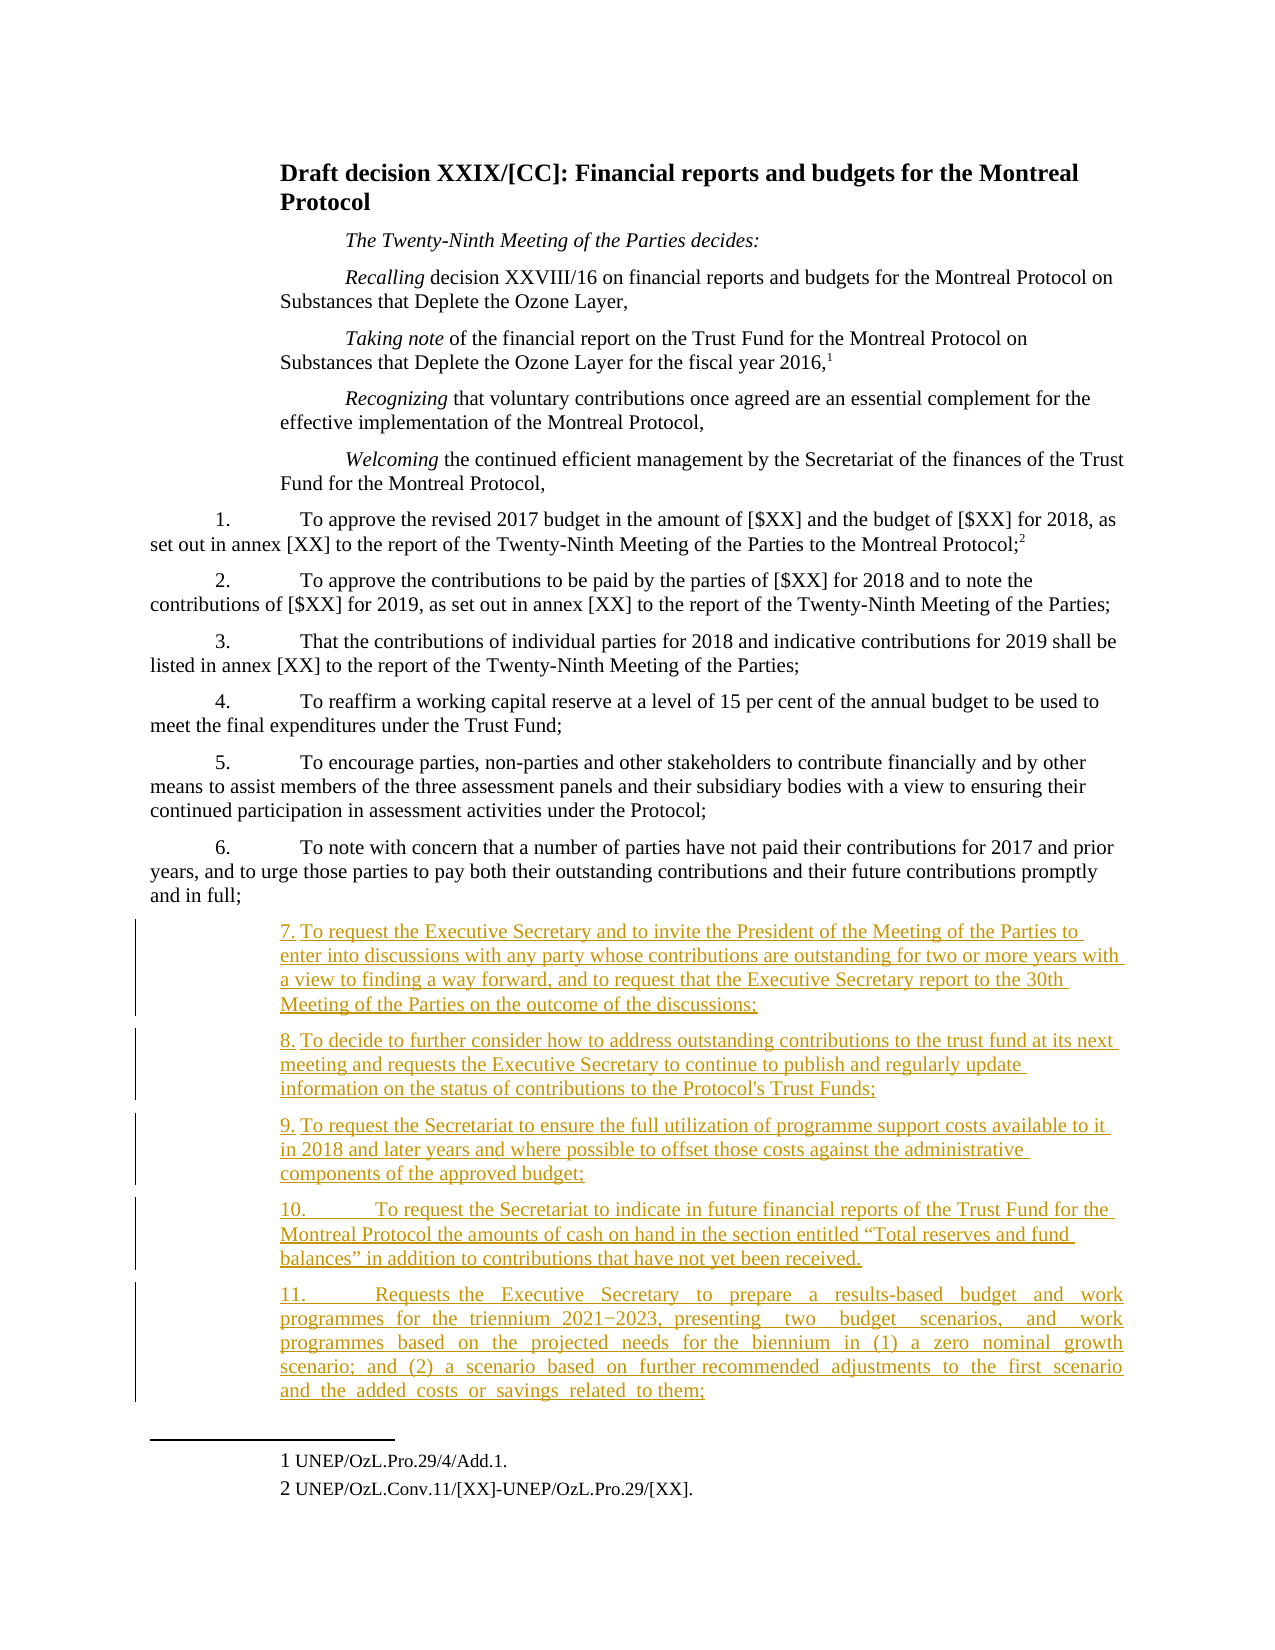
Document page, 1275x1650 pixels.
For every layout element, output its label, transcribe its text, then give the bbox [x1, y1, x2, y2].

list To encourage parties, non-parties and other stakeholders to contribute financially and by other means to assist members of the three assessment panels and their subsidiary bodies with a view to ensuring their continued participation in assessment activities under the Protocol; [150, 750, 1125, 822]
list To approve the revised 2017 budget in the amount of [$XX] and the budget of [$XX] for 2018, as set out in annex [XX] to the report of the Twenty-Ninth Meeting of the Parties to the Montreal Protocol; [150, 507, 1125, 556]
text Welcoming the continued efficient management by the Secretariat of the finances of the Trust Fund for the Montreal Protocol, [280, 447, 1125, 495]
text Draft decision XXIX/[CC]: Financial reports and budgets for the Montreal Protocol [150, 158, 1095, 216]
list To note with concern that a number of parties have not paid their contributions for 2017 and prior years, and to urge those parties to pay both their outstanding contributions and their future contributions promptly and in full; [150, 834, 1125, 907]
text Recalling decision XXVIII/16 on financial reports and budgets for the Montreal Protocol on Substances that Deplete the Ozone Layer, [280, 265, 1125, 313]
text The Twenty-Ninth Meeting of the Parties decides: [280, 228, 1125, 252]
list To reaffirm a working capital reserve at a level of 15 per cent of the annual budget to be used to meet the final expenditures under the Trust Fund; [150, 689, 1125, 737]
text Taking note of the financial report on the Trust Fund for the Montreal Protocol on Substances that Deplete the Ozone Layer for the fiscal year 2016, [280, 326, 1125, 374]
list To approve the contributions to be paid by the parties of [$XX] for 2018 and to note the contributions of [$XX] for 2019, as set out in annex [XX] to the report of the Twenty-Ninth Meeting of the Parties; [150, 568, 1125, 616]
list That the contributions of individual parties for 2018 and indicative contributions for 2019 shall be listed in annex [XX] to the report of the Twenty-Ninth Meeting of the Parties; [150, 629, 1125, 677]
text Recognizing that voluntary contributions once agreed are an essential complement for the effective implementation of the Montreal Protocol, [280, 386, 1125, 434]
